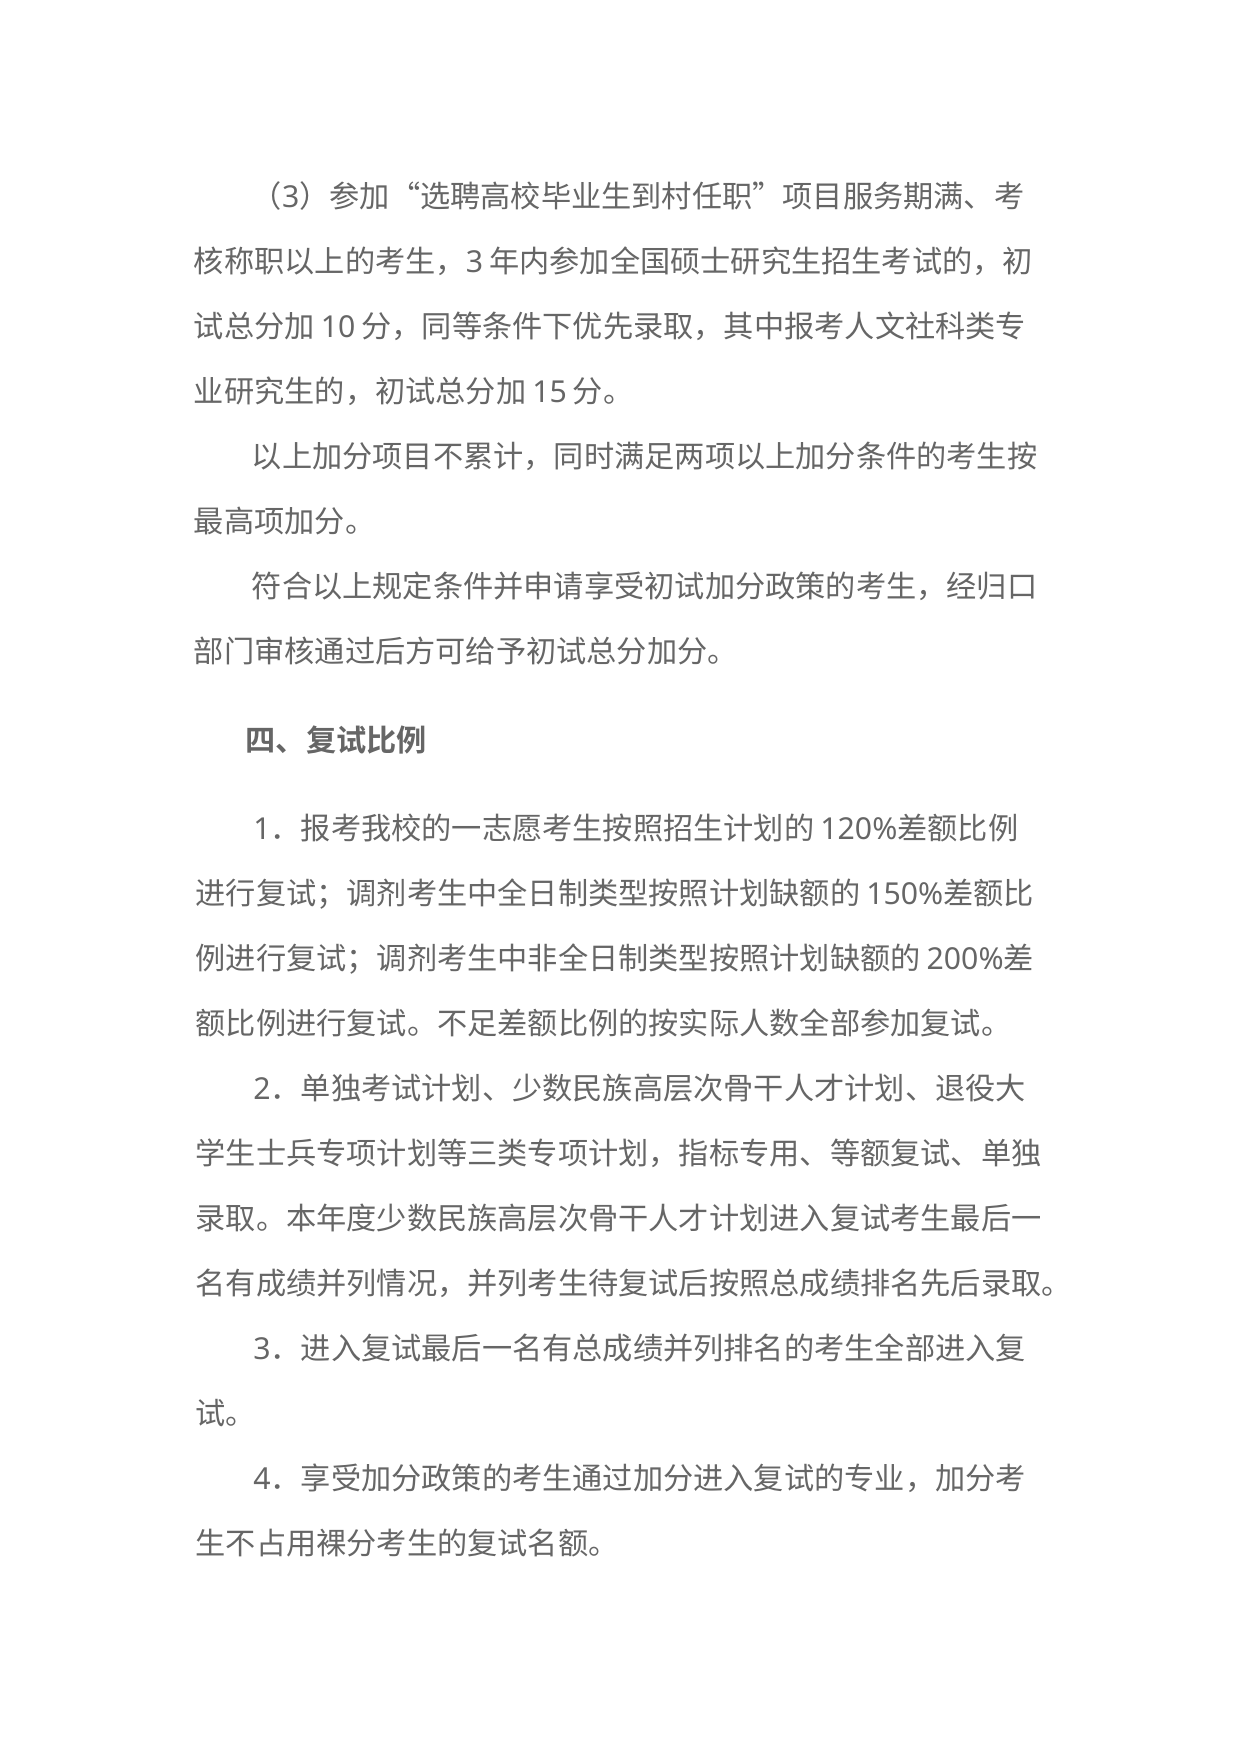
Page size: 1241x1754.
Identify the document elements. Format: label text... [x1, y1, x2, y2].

text 四、复试比例 [187, 705, 1053, 770]
text （3）参加“选聘高校毕业生到村任职”项目服务期满、考核称职以上的考生，3年内参加全国硕士研究生招生考试的，初试总分加10分，同等条件下优先录取，其中报考人文社科类专业研究生的，初试总分加15分。 [194, 162, 1046, 422]
text 2．单独考试计划、少数民族高层次骨干人才计划、退役大学生士兵专项计划等三类专项计划，指标专用、等额复试、单独录取。本年度少数民族高层次骨干人才计划进入复试考生最后一名有成绩并列情况，并列考生待复试后按照总成绩排名先后录取。 [195, 1054, 1045, 1314]
text 3．进入复试最后一名有总成绩并列排名的考生全部进入复试。 [195, 1314, 1045, 1444]
text 1．报考我校的一志愿考生按照招生计划的120%差额比例进行复试；调剂考生中全日制类型按照计划缺额的150%差额比例进行复试；调剂考生中非全日制类型按照计划缺额的200%差额比例进行复试。不足差额比例的按实际人数全部参加复试。 [195, 794, 1045, 1054]
text 符合以上规定条件并申请享受初试加分政策的考生，经归口部门审核通过后方可给予初试总分加分。 [194, 552, 1046, 682]
text 4．享受加分政策的考生通过加分进入复试的专业，加分考生不占用裸分考生的复试名额。 [195, 1444, 1045, 1574]
text 以上加分项目不累计，同时满足两项以上加分条件的考生按最高项加分。 [194, 422, 1046, 552]
